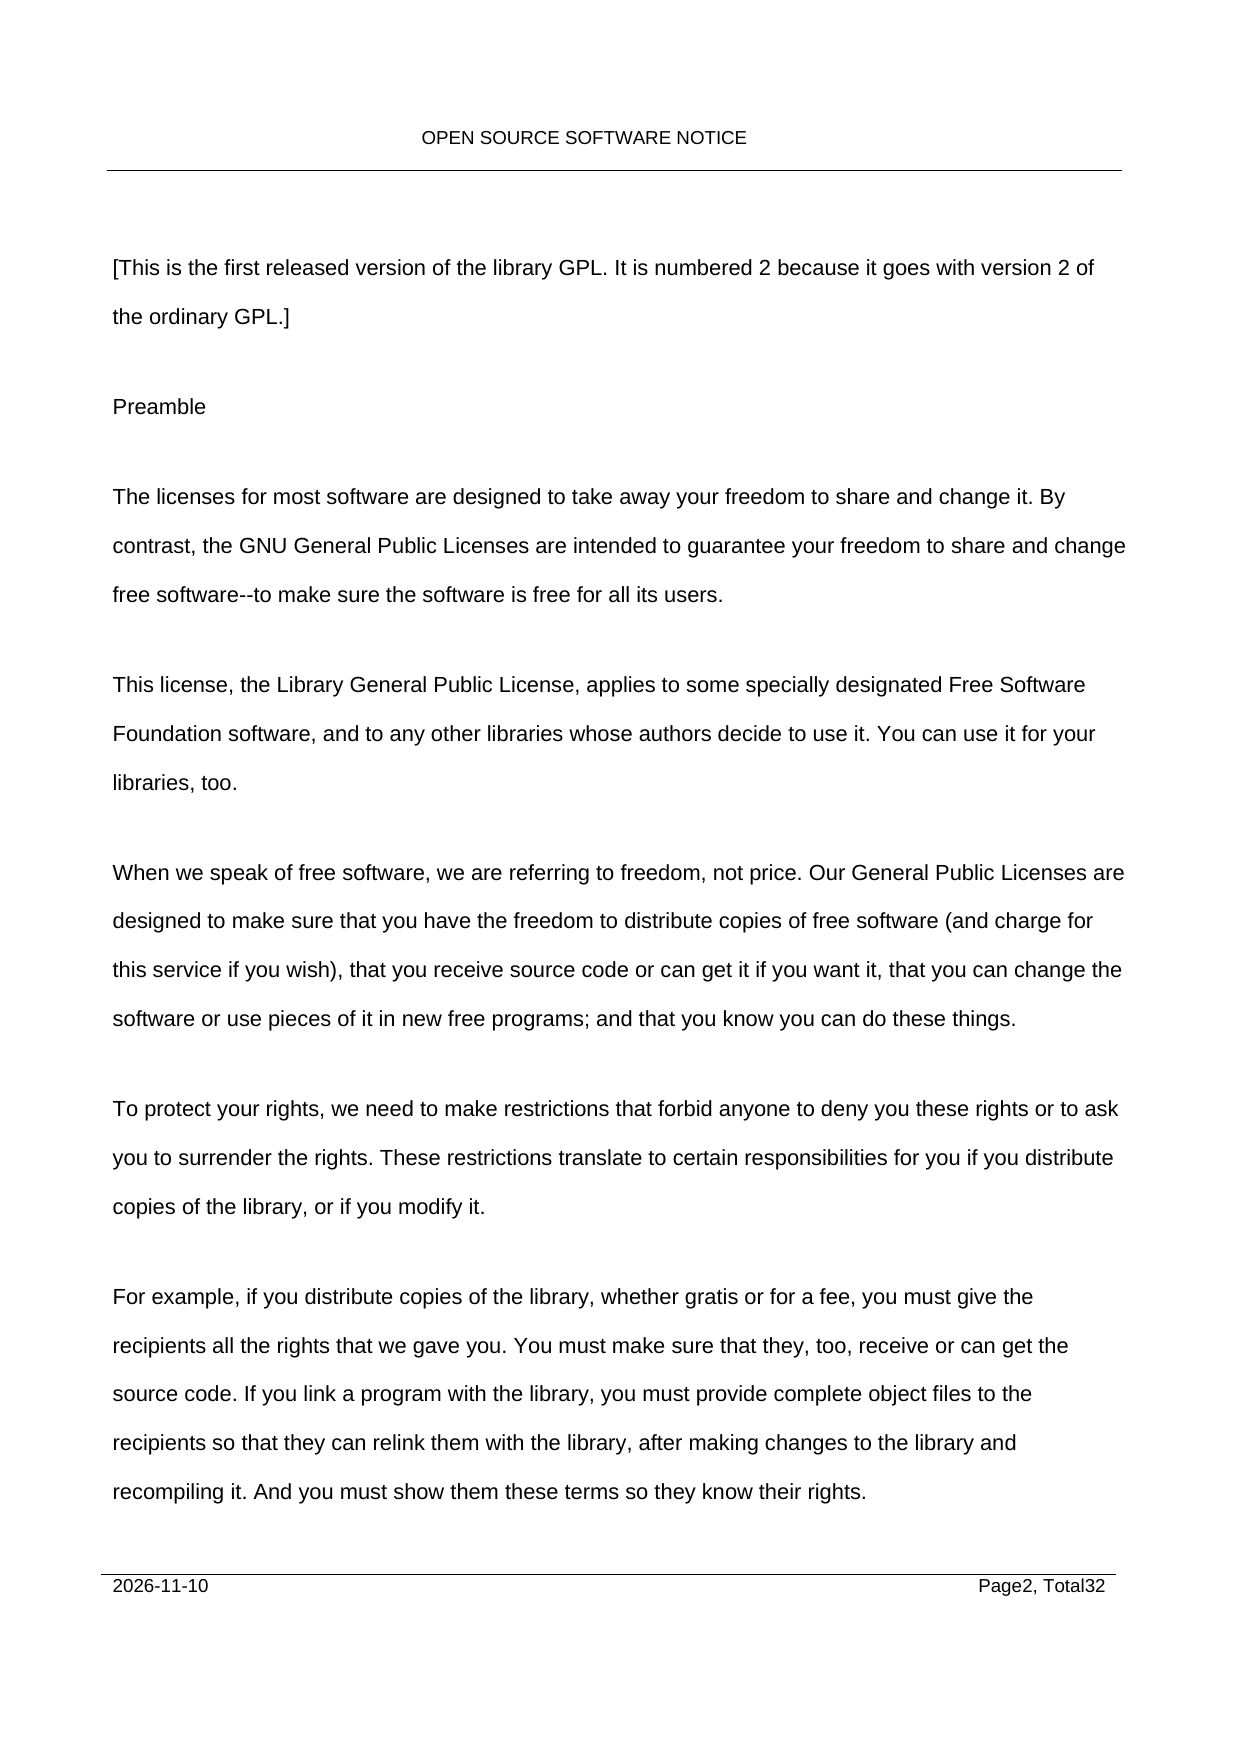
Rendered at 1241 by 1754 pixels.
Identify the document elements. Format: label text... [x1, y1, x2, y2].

text Preamble [112, 390, 1128, 423]
text To protect your rights, we need to make restrictions that forbid anyone to deny you these rights or to ask you to surrender the rights. These restrictions translate to certain responsibilities for you if you distribute copies of the library, or if you modify it. [112, 1092, 1128, 1222]
text The licenses for most software are designed to take away your freedom to share and change it. By contrast, the GNU General Public Licenses are intended to guarantee your freedom to share and change free software--to make sure the software is free for all its users. [112, 481, 1128, 611]
text [This is the first released version of the library GPL. It is numbered 2 because it goes with version 2 of the ordinary GPL.] [112, 251, 1128, 333]
text For example, if you distribute copies of the library, whether gratis or for a fee, you must give the recipients all the rights that we gave you. You must make sure that they, too, receive or can get the source code. If you link a program with the library, you must provide complete object files to the recipients so that they can relink them with the library, after making changes to the library and recompiling it. And you must show them these terms so they know their rights. [112, 1280, 1128, 1508]
text When we speak of free software, we are referring to freedom, not price. Our General Public Licenses are designed to make sure that you have the freedom to distribute copies of free software (and charge for this service if you wish), that you receive source code or can get it if you want it, that you can change the software or use pieces of it in new free programs; and that you know you can do these things. [112, 856, 1128, 1035]
text This license, the Library General Public License, applies to some specially designated Free Software Foundation software, and to any other libraries whose authors decide to use it. You can use it for your libraries, too. [112, 668, 1128, 798]
